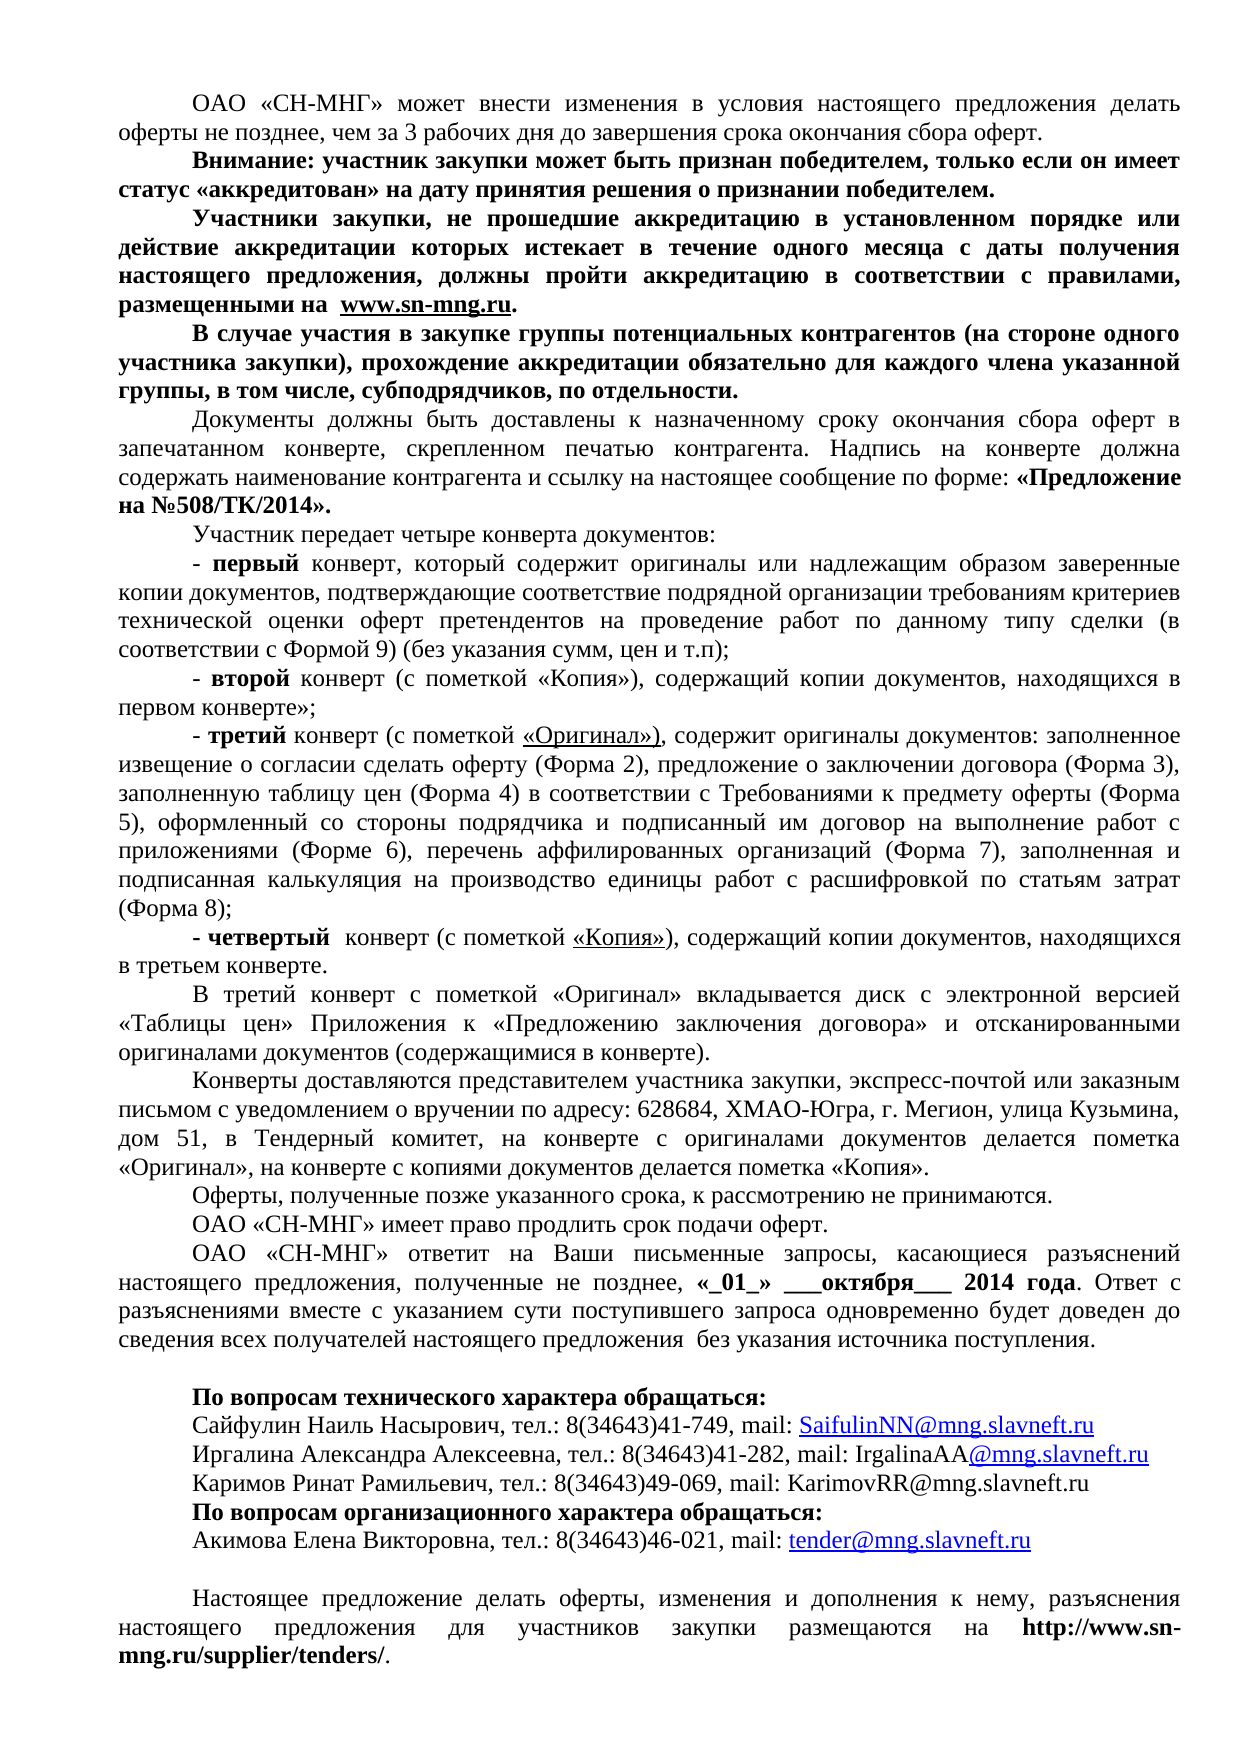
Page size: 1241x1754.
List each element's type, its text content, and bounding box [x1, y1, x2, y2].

text Акимова Елена Викторовна, тел.: 8(34643)46-021, mail: tender@mng.slavneft.ru [118, 1525, 1181, 1554]
text ОАО «СН-МНГ» имеет право продлить срок подачи оферт. [118, 1209, 1181, 1238]
text Оферты, полученные позже указанного срока, к рассмотрению не принимаются. [118, 1180, 1181, 1209]
text Каримов Ринат Рамильевич, тел.: 8(34643)49-069, mail: KarimovRR@mng.slavneft.ru [118, 1468, 1181, 1497]
text - первый конверт, который содержит оригиналы или надлежащим образом заверенные копии документов, подтверждающие соответствие подрядной организации требованиям критериев технической оценки оферт претендентов на проведение работ по данному типу сделки (в соответствии с Формой 9) (без указания сумм, цен и т.п); [118, 548, 1181, 663]
text Внимание: участник закупки может быть признан победителем, только если он имеет статус «аккредитован» на дату принятия решения о признании победителем. [118, 145, 1181, 203]
text Сайфулин Наиль Насырович, тел.: 8(34643)41-749, mail: SaifulinNN@mng.slavneft.ru [118, 1410, 1181, 1439]
text - четвертый конверт (с пометкой «Копия»), содержащий копии документов, находящихся в третьем конверте. [118, 922, 1181, 979]
text ОАО «СН-МНГ» может внести изменения в условия настоящего предложения делать оферты не позднее, чем за 3 рабочих дня до завершения срока окончания сбора оферт. [118, 88, 1181, 145]
text В третий конверт с пометкой «Оригинал» вкладывается диск с электронной версией «Таблицы цен» Приложения к «Предложению заключения договора» и отсканированными оригиналами документов (содержащимися в конверте). [118, 979, 1181, 1065]
text Участник передает четыре конверта документов: [118, 519, 1181, 548]
text Настоящее предложение делать оферты, изменения и дополнения к нему, разъяснения настоящего предложения для участников закупки размещаются на http://www.sn-mng.ru/supplier/tenders/. [118, 1583, 1181, 1669]
text ОАО «СН-МНГ» ответит на Ваши письменные запросы, касающиеся разъяснений настоящего предложения, полученные не позднее, «_01_» ___октября___ 2014 года. Ответ с разъяснениями вместе с указанием сути поступившего запроса одновременно будет доведен до сведения всех получателей настоящего предложения без указания источника поступления. [118, 1238, 1181, 1353]
text - второй конверт (с пометкой «Копия»), содержащий копии документов, находящихся в первом конверте»; [118, 663, 1181, 720]
text Участники закупки, не прошедшие аккредитацию в установленном порядке или действие аккредитации которых истекает в течение одного месяца с даты получения настоящего предложения, должны пройти аккредитацию в соответствии с правилами, размещенными на www.sn-mng.ru. [118, 203, 1181, 318]
text Иргалина Александра Алексеевна, тел.: 8(34643)41-282, mail: IrgalinaAA@mng.slavneft.ru [118, 1439, 1181, 1468]
text По вопросам организационного характера обращаться: [118, 1497, 1181, 1525]
text - третий конверт (с пометкой «Оригинал»), содержит оригиналы документов: заполненное извещение о согласии сделать оферту (Форма 2), предложение о заключении договора (Форма 3), заполненную таблицу цен (Форма 4) в соответствии с Требованиями к предмету оферты (Форма 5), оформленный со стороны подрядчика и подписанный им договор на выполнение работ с приложениями (Форме 6), перечень аффилированных организаций (Форма 7), заполненная и подписанная калькуляция на производство единицы работ с расшифровкой по статьям затрат (Форма 8); [118, 720, 1181, 922]
text По вопросам технического характера обращаться: [118, 1382, 1181, 1410]
text Конверты доставляются представителем участника закупки, экспресс-почтой или заказным письмом с уведомлением о вручении по адресу: 628684, ХМАО-Югра, г. Мегион, улица Кузьмина, дом 51, в Тендерный комитет, на конверте с оригиналами документов делается пометка «Оригинал», на конверте с копиями документов делается пометка «Копия». [118, 1065, 1181, 1180]
text В случае участия в закупке группы потенциальных контрагентов (на стороне одного участника закупки), прохождение аккредитации обязательно для каждого члена указанной группы, в том числе, субподрядчиков, по отдельности. [118, 318, 1181, 404]
text Документы должны быть доставлены к назначенному сроку окончания сбора оферт в запечатанном конверте, скрепленном печатью контрагента. Надпись на конверте должна содержать наименование контрагента и ссылку на настоящее сообщение по форме: «Предложение на №508/ТК/2014». [118, 404, 1181, 519]
